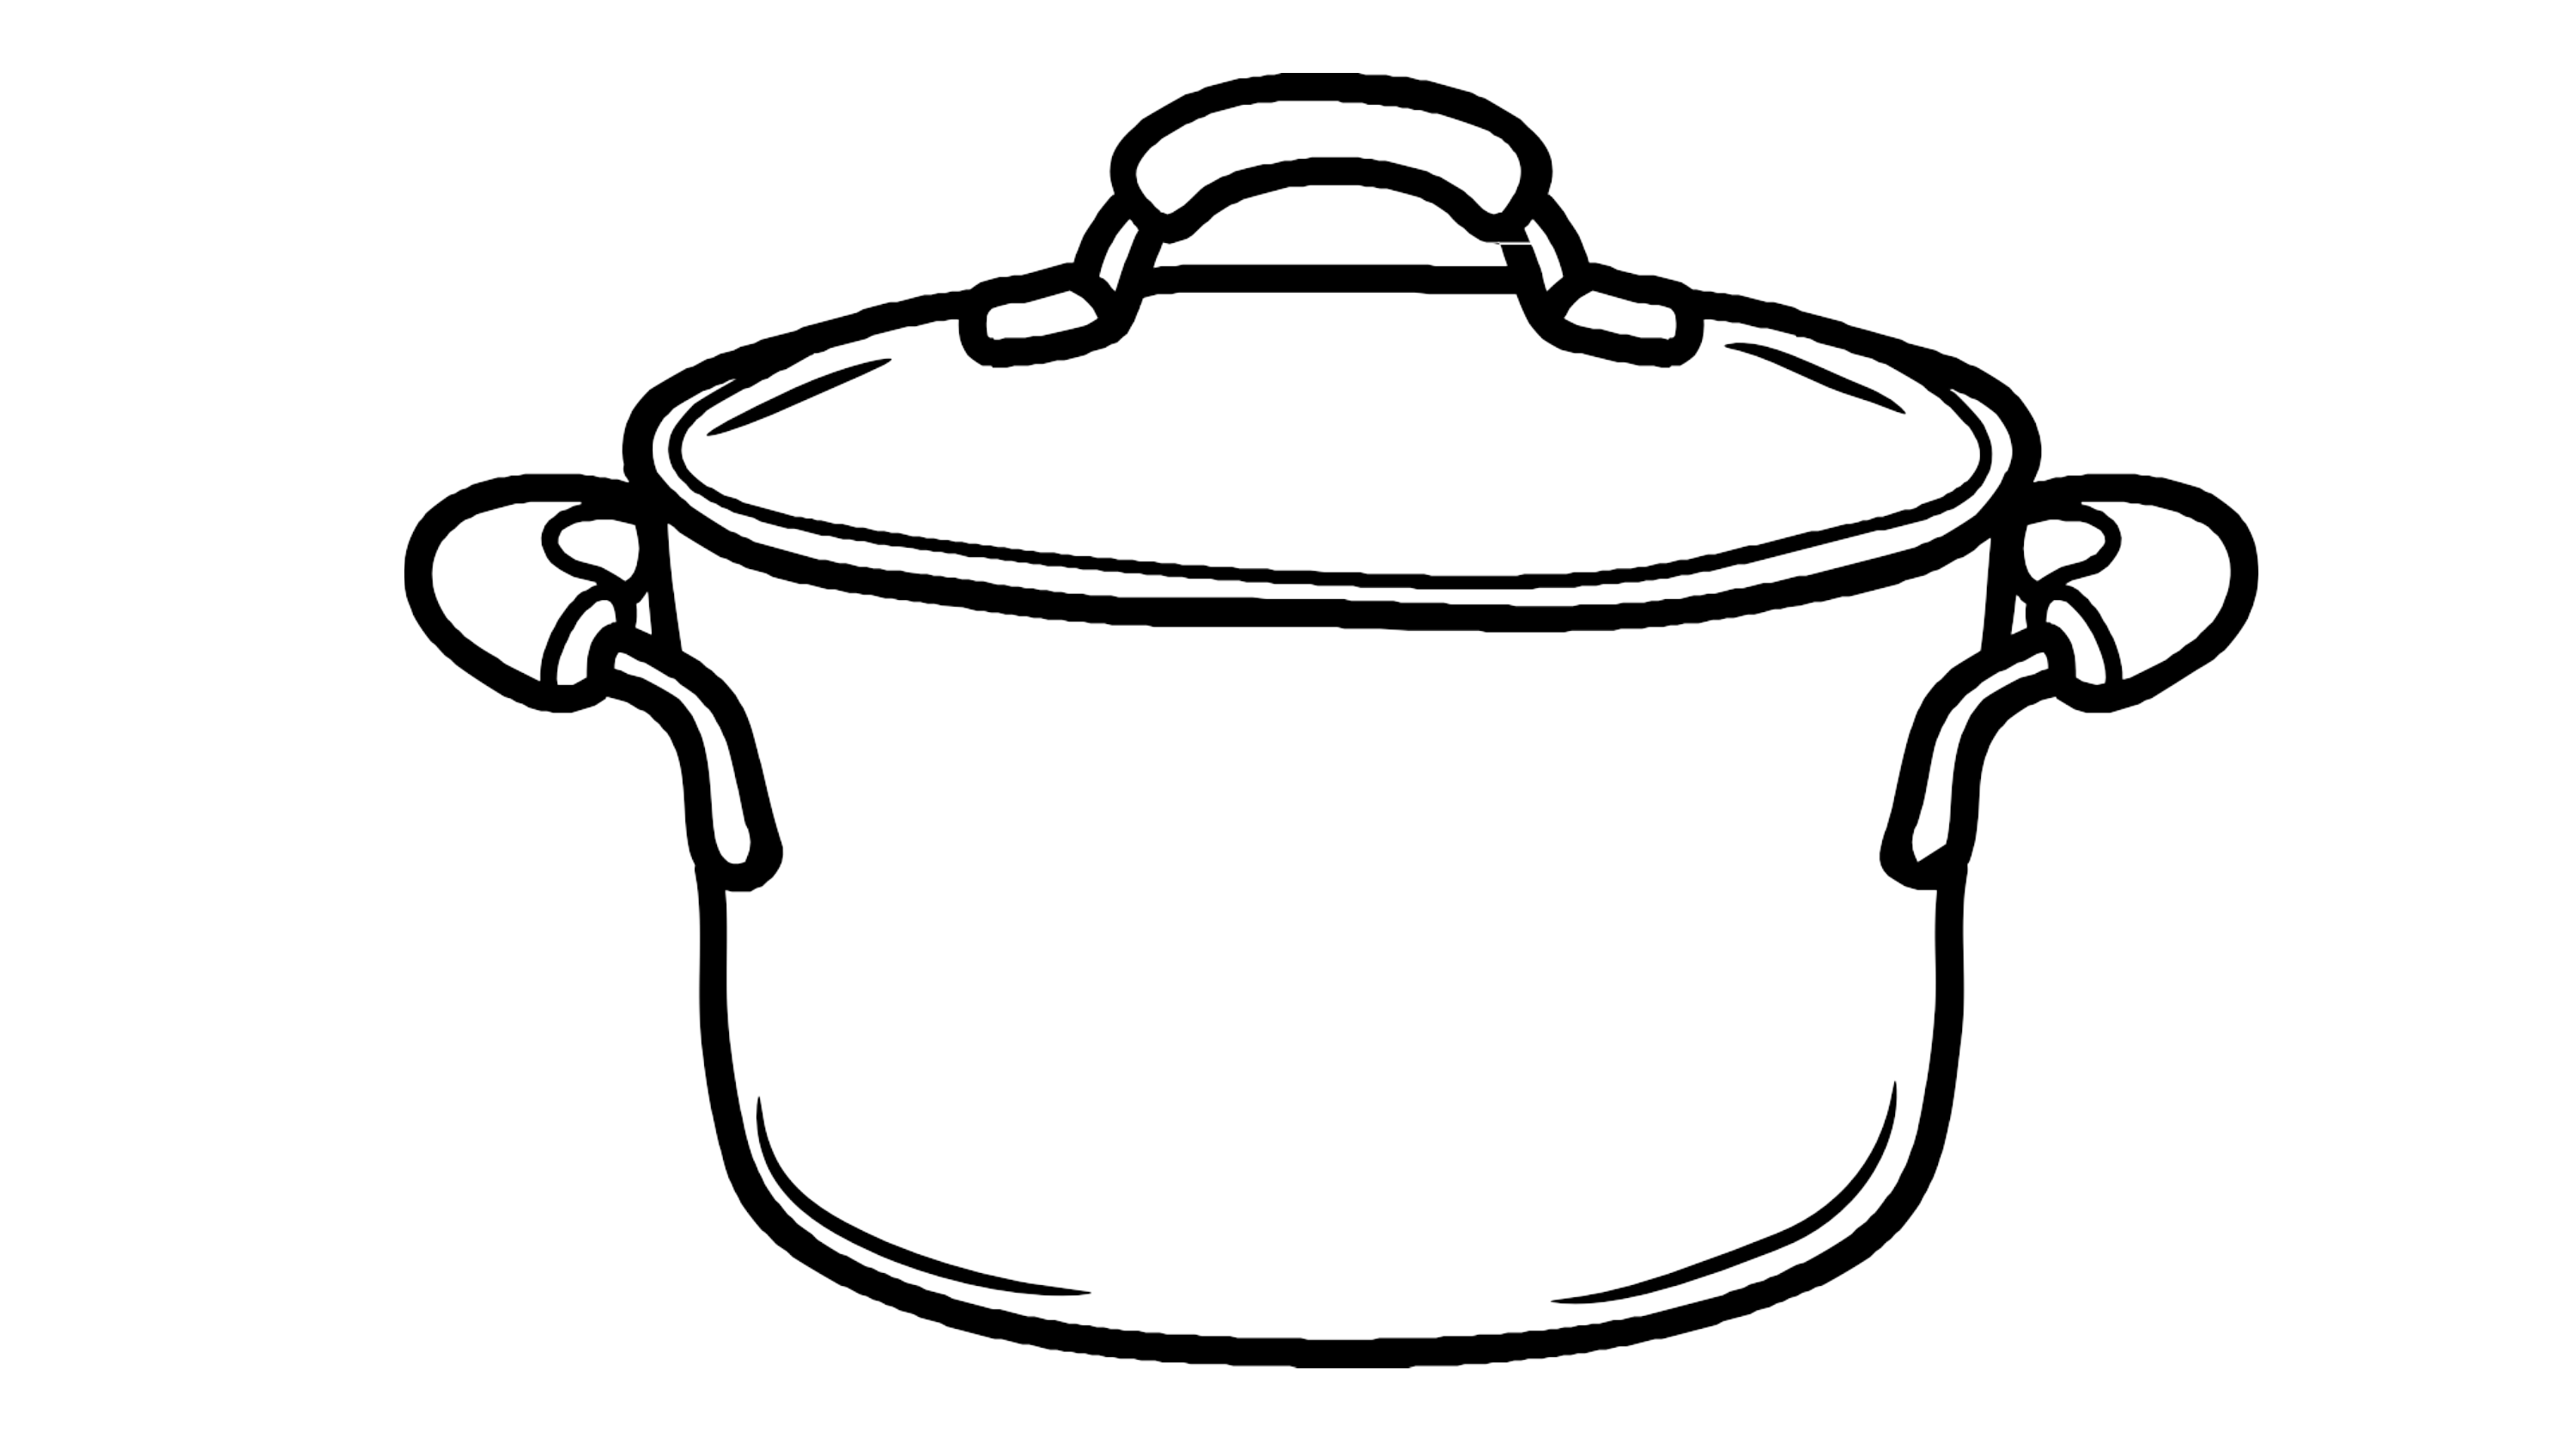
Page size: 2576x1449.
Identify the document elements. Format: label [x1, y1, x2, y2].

picture [404, 73, 2259, 1368]
